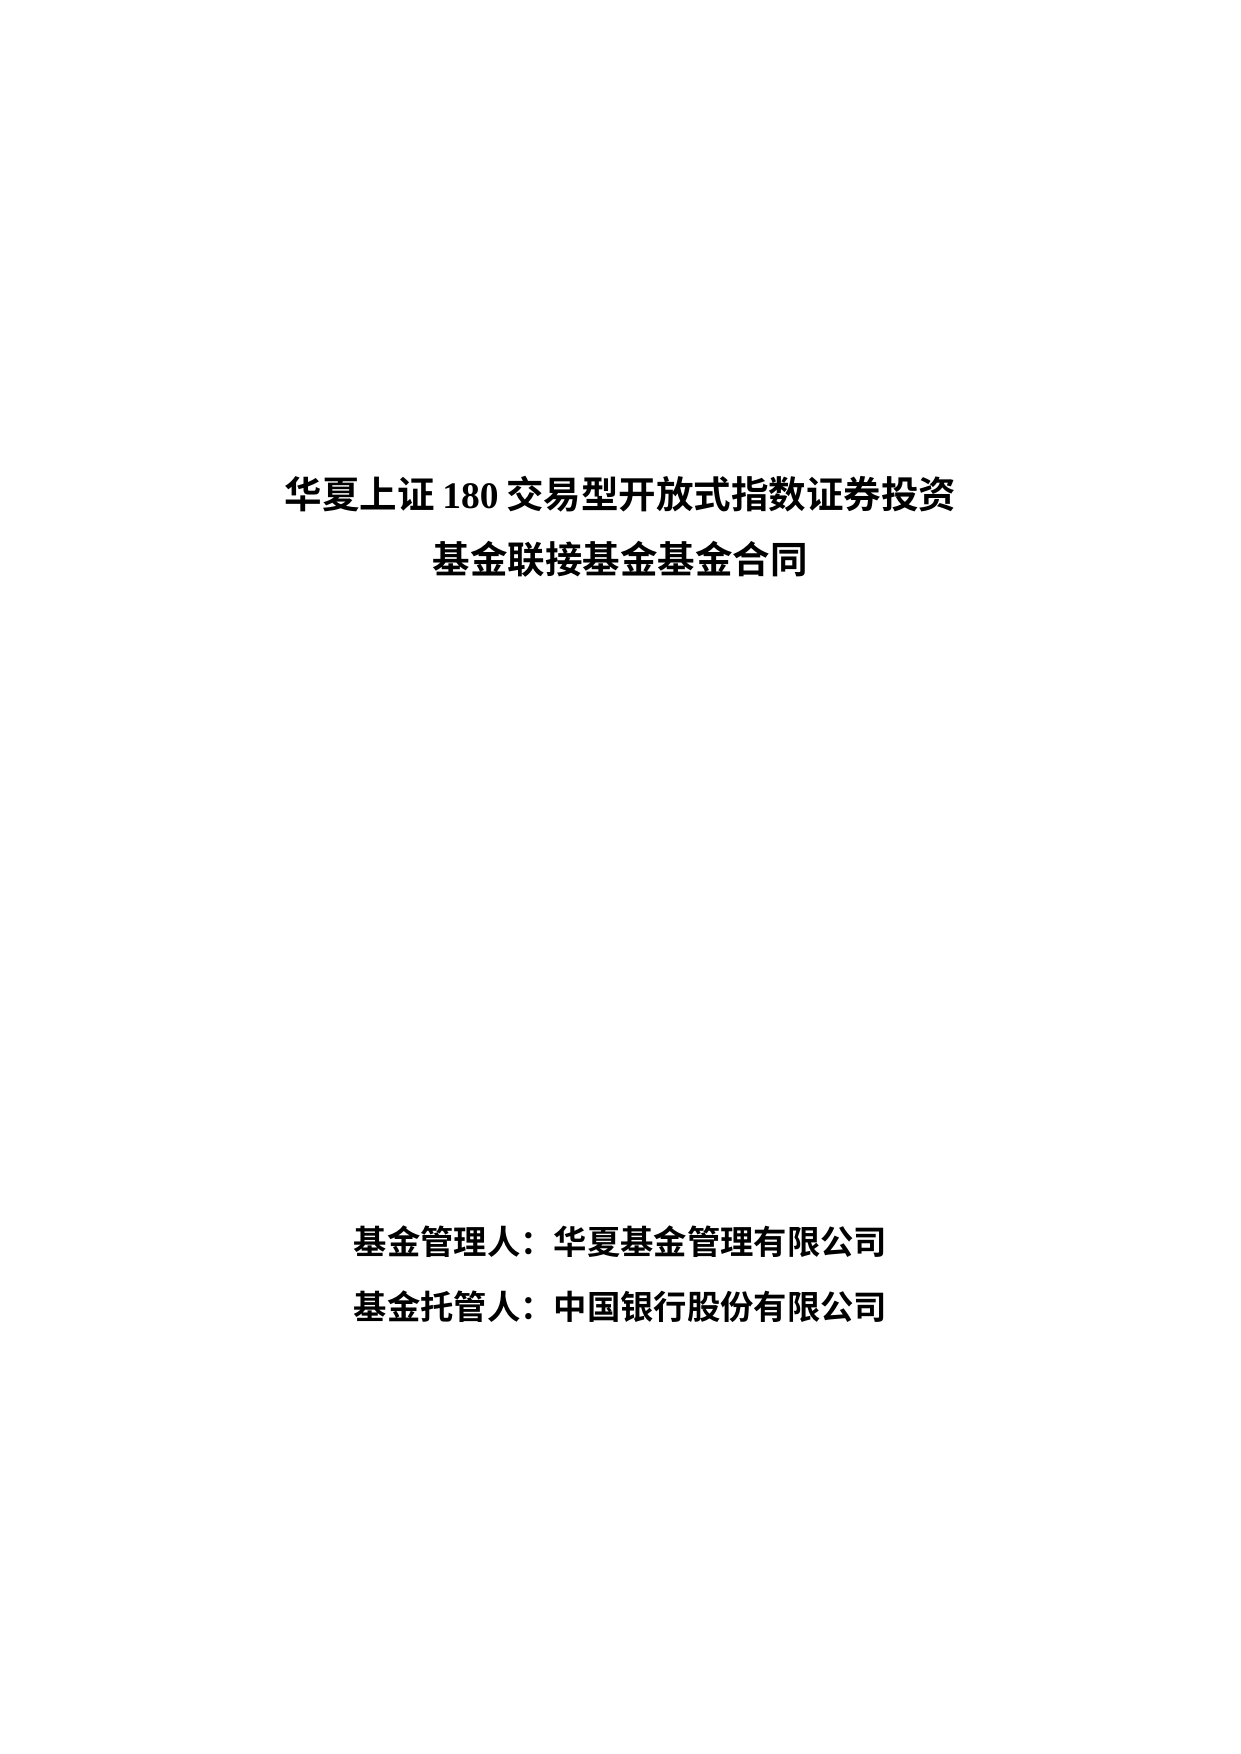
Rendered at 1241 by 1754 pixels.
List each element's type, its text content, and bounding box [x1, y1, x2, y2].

text 基金联接基金基金合同 [187, 525, 1053, 590]
text 华夏上证180交易型开放式指数证券投资 [187, 460, 1053, 525]
text 基金托管人：中国银行股份有限公司 [187, 1272, 1053, 1337]
text 基金管理人：华夏基金管理有限公司 [187, 1207, 1053, 1272]
